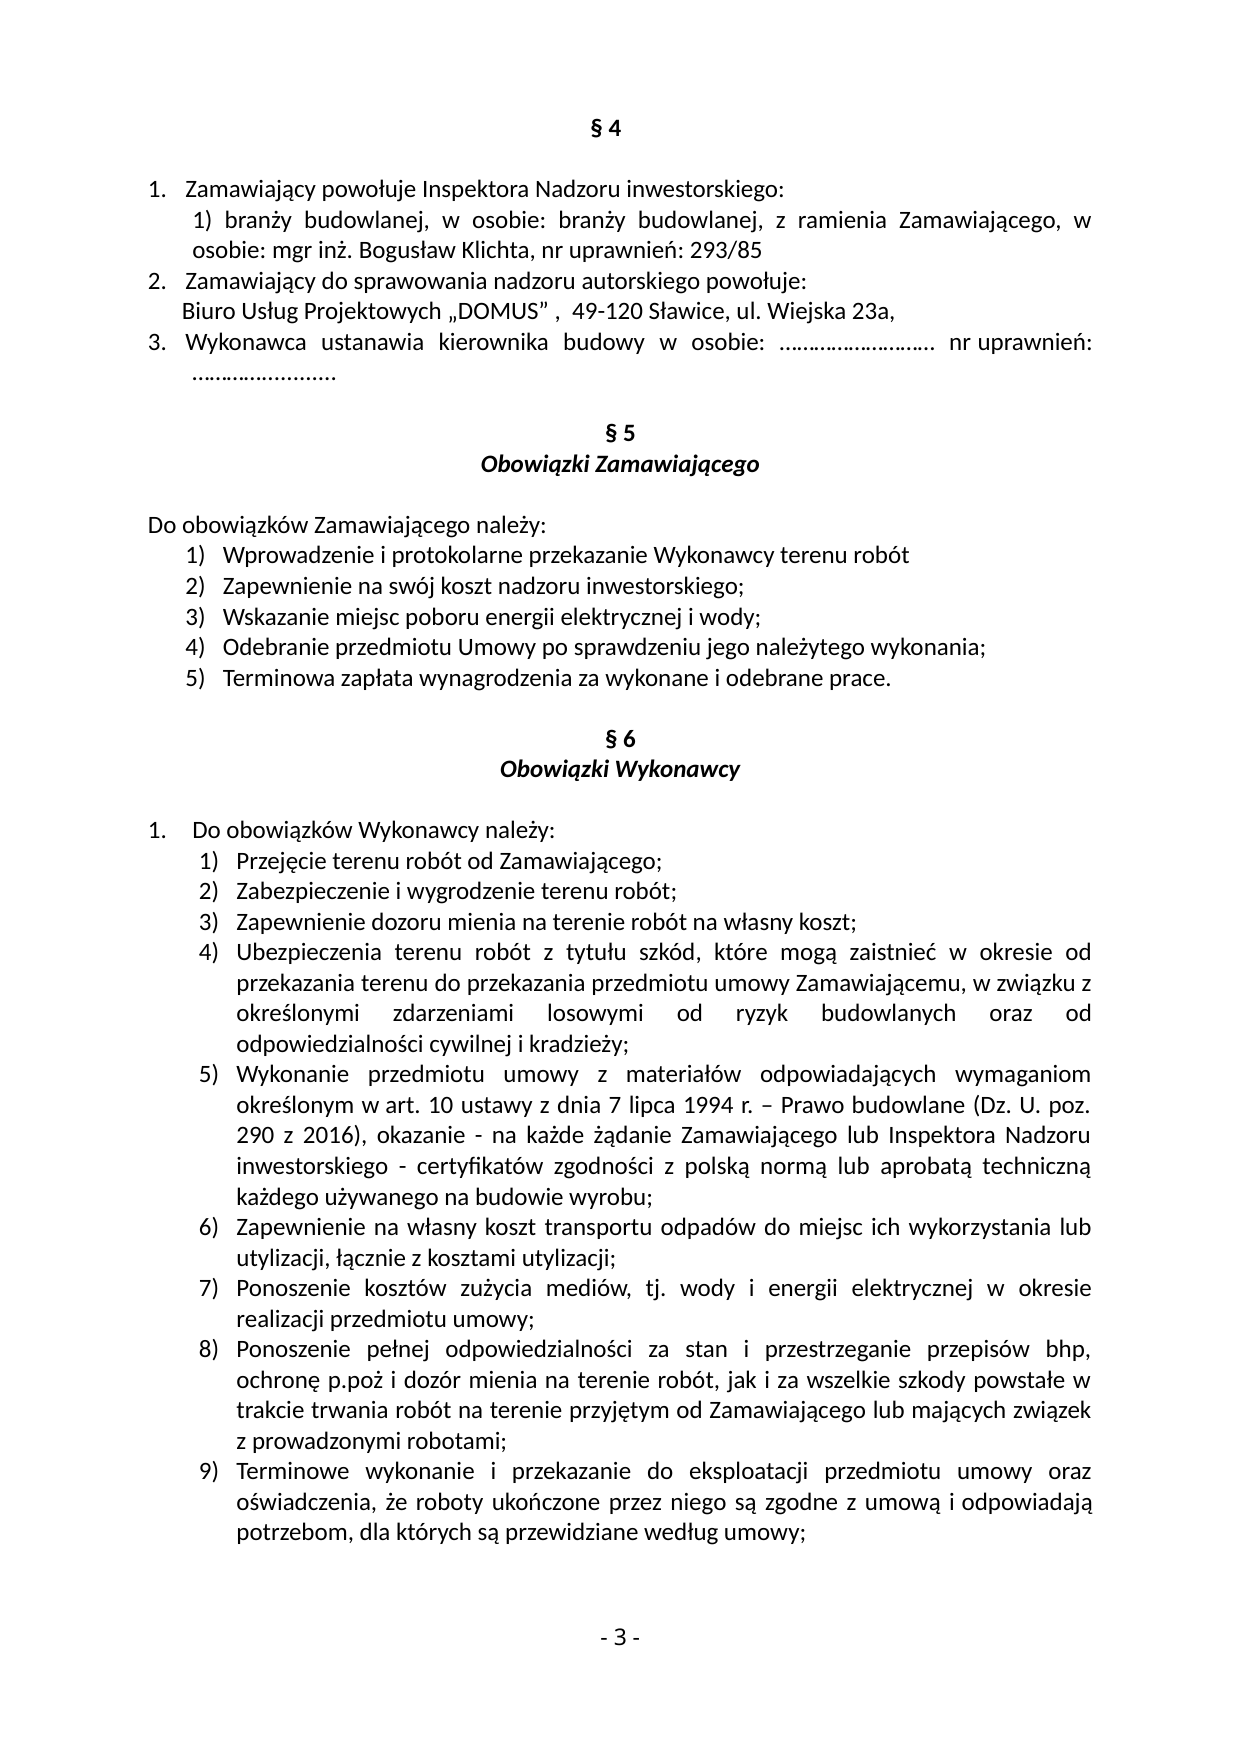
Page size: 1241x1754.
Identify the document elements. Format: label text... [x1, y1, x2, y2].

list Zabezpieczenie i wygrodzenie terenu robót; [199, 875, 1093, 906]
list Wykonanie przedmiotu umowy z materiałów odpowiadających wymaganiom określonym w art. 10 ustawy z dnia 7 lipca 1994 r. – Prawo budowlane (Dz. U. poz. 290 z 2016), okazanie - na każde żądanie Zamawiającego lub Inspektora Nadzoru inwestorskiego - certyfikatów zgodności z polską normą lub aprobatą techniczną każdego używanego na budowie wyrobu; [199, 1058, 1093, 1211]
list Zapewnienie na swój koszt nadzoru inwestorskiego; [185, 570, 1093, 601]
list Zamawiający powołuje Inspektora Nadzoru inwestorskiego: [148, 173, 1093, 204]
text Do obowiązków Zamawiającego należy: [148, 509, 1093, 540]
list Wykonawca ustanawia kierownika budowy w osobie: ……………………… nr uprawnień: …………............ [148, 326, 1093, 387]
list Zapewnienie dozoru mienia na terenie robót na własny koszt; [199, 906, 1093, 936]
text § 4 [590, 112, 1093, 143]
text Obowiązki Zamawiającego [148, 448, 1093, 479]
list Terminowa zapłata wynagrodzenia za wykonane i odebrane prace. [185, 662, 1093, 692]
list Ubezpieczenia terenu robót z tytułu szkód, które mogą zaistnieć w okresie od przekazania terenu do przekazania przedmiotu umowy Zamawiającemu, w związku z określonymi zdarzeniami losowymi od ryzyk budowlanych oraz od odpowiedzialności cywilnej i kradzieży; [199, 936, 1093, 1058]
list Wprowadzenie i protokolarne przekazanie Wykonawcy terenu robót [185, 540, 1093, 570]
text 1) branży budowlanej, w osobie: branży budowlanej, z ramienia Zamawiającego, w osobie: mgr inż. Bogusław Klichta, nr uprawnień: 293/85 [192, 204, 1093, 265]
list Ponoszenie kosztów zużycia mediów, tj. wody i energii elektrycznej w okresie realizacji przedmiotu umowy; [199, 1272, 1093, 1333]
text § 5 [148, 418, 1093, 448]
list Odebranie przedmiotu Umowy po sprawdzeniu jego należytego wykonania; [185, 631, 1093, 662]
list Wskazanie miejsc poboru energii elektrycznej i wody; [185, 601, 1093, 631]
text Biuro Usług Projektowych „DOMUS” , 49-120 Sławice, ul. Wiejska 23a, [148, 296, 1093, 326]
list Do obowiązków Wykonawcy należy: [148, 814, 1093, 845]
text § 6 [148, 723, 1093, 753]
text Obowiązki Wykonawcy [148, 753, 1093, 784]
list Zamawiający do sprawowania nadzoru autorskiego powołuje: [148, 265, 1093, 296]
list Ponoszenie pełnej odpowiedzialności za stan i przestrzeganie przepisów bhp, ochronę p.poż i dozór mienia na terenie robót, jak i za wszelkie szkody powstałe w trakcie trwania robót na terenie przyjętym od Zamawiającego lub mających związek z prowadzonymi robotami; [199, 1333, 1093, 1455]
list Przejęcie terenu robót od Zamawiającego; [199, 845, 1093, 875]
list Terminowe wykonanie i przekazanie do eksploatacji przedmiotu umowy oraz oświadczenia, że roboty ukończone przez niego są zgodne z umową i odpowiadają potrzebom, dla których są przewidziane według umowy; [199, 1455, 1093, 1547]
list Zapewnienie na własny koszt transportu odpadów do miejsc ich wykorzystania lub utylizacji, łącznie z kosztami utylizacji; [199, 1211, 1093, 1272]
